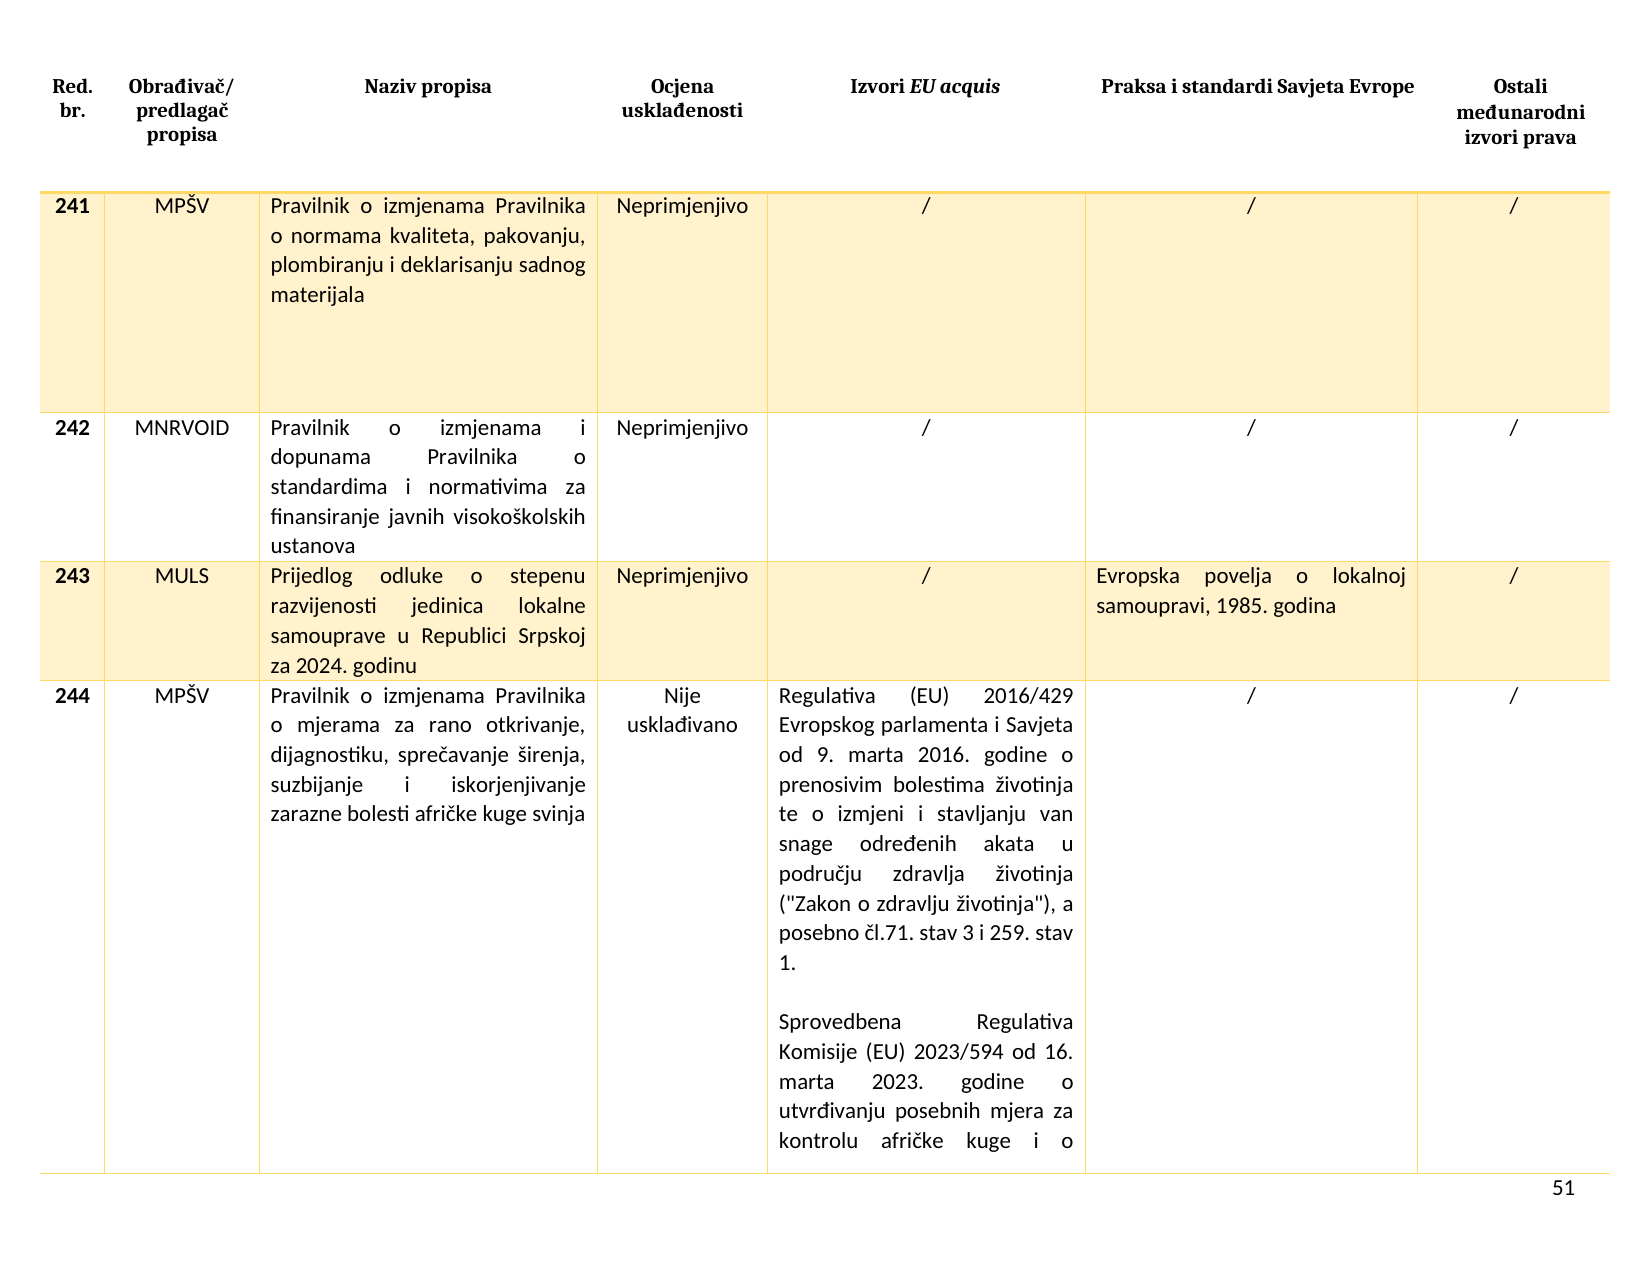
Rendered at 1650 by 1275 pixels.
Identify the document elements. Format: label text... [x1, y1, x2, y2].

table_header Izvori EU acquis [768, 75, 1085, 191]
table_cell / [1418, 562, 1610, 680]
table_cell 243 [40, 562, 104, 680]
table_cell / [1086, 681, 1417, 1173]
table_cell MPŠV [105, 194, 259, 412]
table_cell 242 [40, 413, 104, 561]
table_cell / [1418, 681, 1610, 1173]
table_cell Neprimjenjivo [598, 194, 767, 412]
table_header Obrađivač/ predlagač propisa [105, 75, 259, 191]
table_cell / [768, 413, 1085, 561]
table_cell Neprimjenjivo [598, 413, 767, 561]
table_cell Nije usklađivano [598, 681, 767, 1173]
table_cell Evropska povelja o lokalnoj samoupravi, 1985. godina [1086, 562, 1417, 680]
table_header Red. br. [40, 75, 104, 191]
table_cell / [1086, 194, 1417, 412]
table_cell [260, 681, 597, 1173]
table_cell Pravilnik o izmjenama Pravilnika o normama kvaliteta, pakovanju, plombiranju i deklarisanju sadnog materijala [260, 194, 597, 412]
table_header Praksa i standardi Savjeta Evrope [1085, 75, 1431, 191]
table_cell MPŠV [105, 681, 259, 1173]
table_cell Prijedlog odluke o stepenu razvijenosti jedinica lokalne samouprave u Republici Srpskoj za 2024. godinu [260, 562, 597, 680]
table_cell MULS [105, 562, 259, 680]
table_cell Pravilnik o izmjenama i dopunama Pravilnika o standardima i normativima za finansiranje javnih visokoškolskih ustanova [260, 413, 597, 561]
table_cell 241 [40, 194, 104, 412]
table_cell Neprimjenjivo [598, 562, 767, 680]
table_cell / [1418, 194, 1610, 412]
table_header Ostali međunarodni izvori prava [1431, 75, 1610, 191]
table_cell / [768, 194, 1085, 412]
table_cell 244 [40, 681, 104, 1173]
table_header Ocjena usklađenosti [597, 75, 767, 191]
table_cell / [1418, 413, 1610, 561]
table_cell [768, 681, 1085, 1173]
table_cell MNRVOID [105, 413, 259, 561]
table_header Naziv propisa [259, 75, 597, 191]
table_cell / [768, 562, 1085, 680]
table_cell / [1086, 413, 1417, 561]
